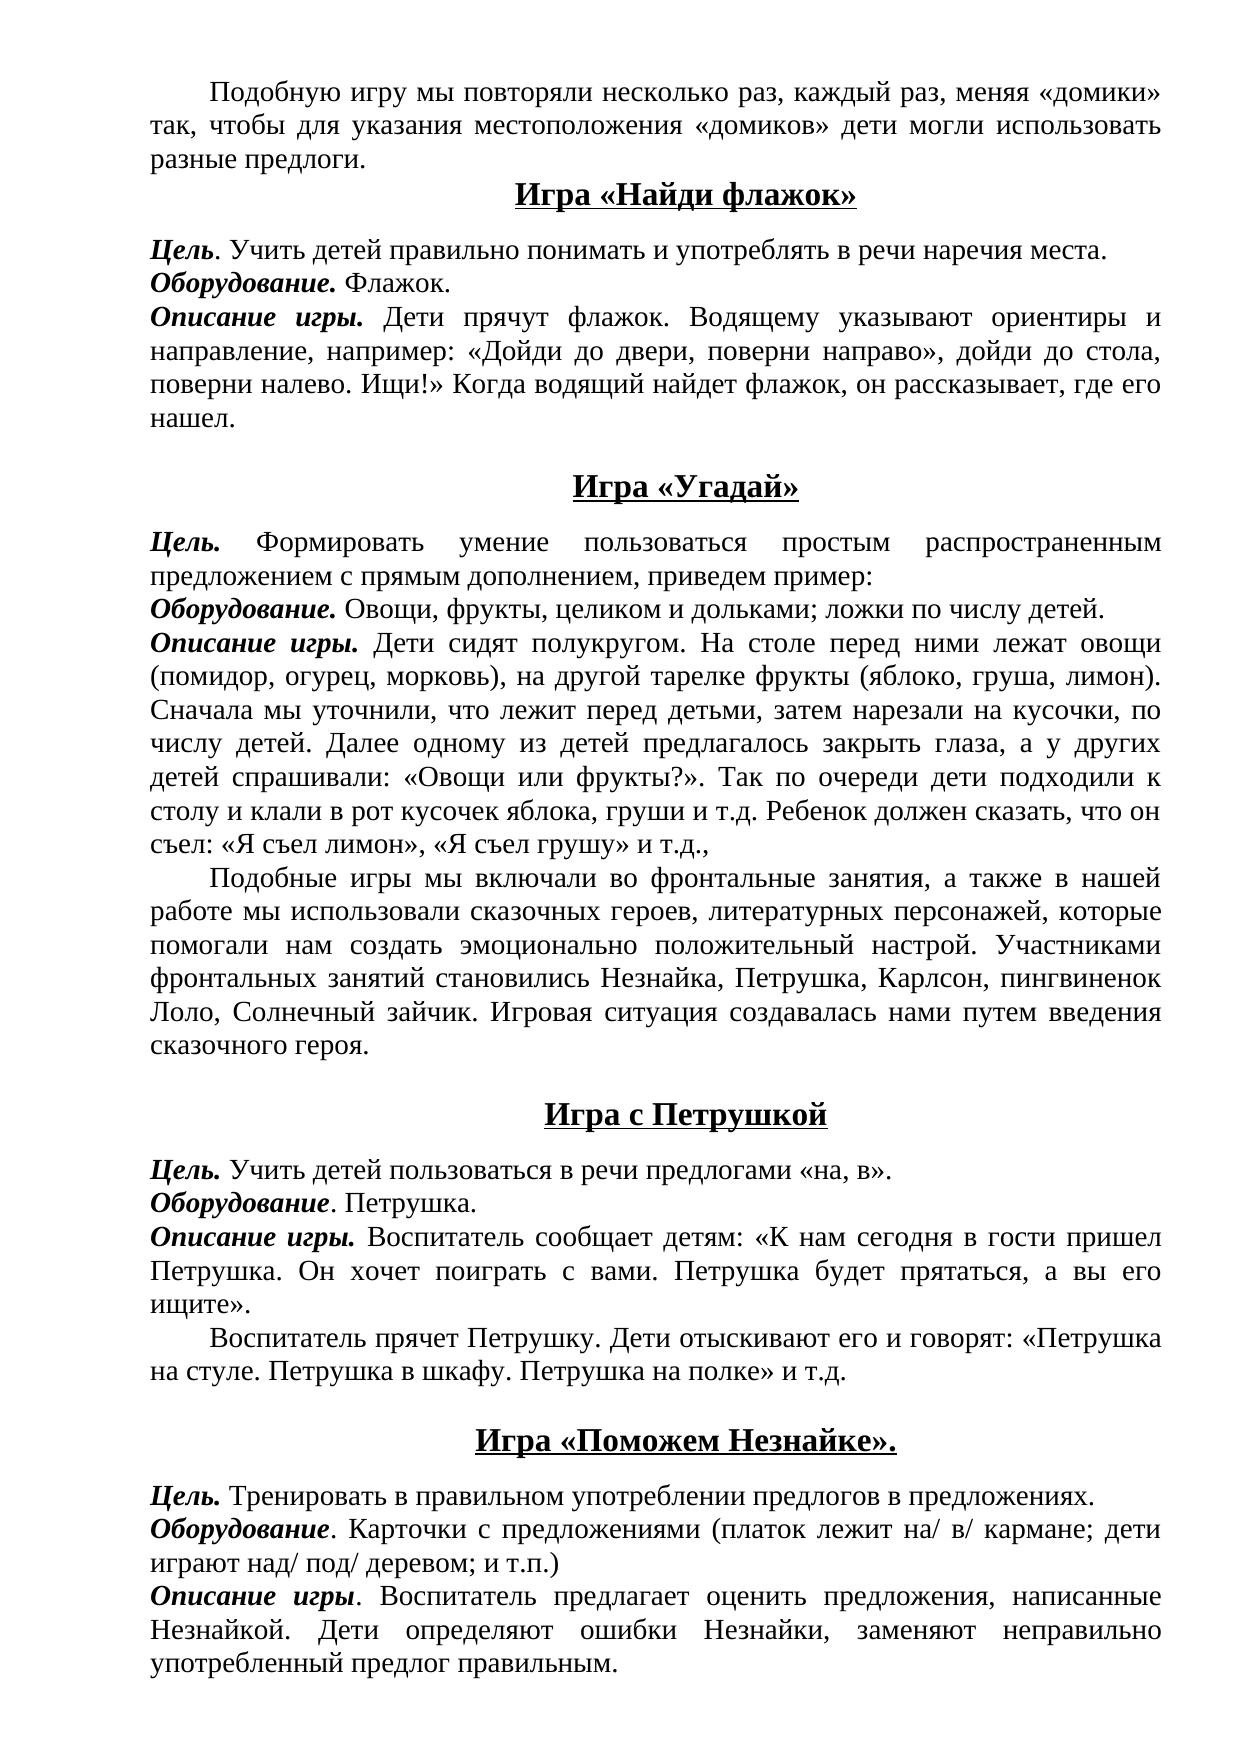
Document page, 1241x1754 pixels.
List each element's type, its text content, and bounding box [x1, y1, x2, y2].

text Цель. Учить детей пользоваться в речи предлогами «на, в». [150, 1152, 1162, 1186]
text Цель. Формировать умение пользоваться простым распространенным предложением с прямым дополнением, приведем пример: [150, 524, 1162, 591]
text Описание игры. Дети прячут флажок. Водящему указывают ориентиры и направление, например: «Дойди до двери, поверни направо», дойди до стола, поверни налево. Ищи!» Когда водящий найдет флажок, он рассказывает, где его нашел. [150, 299, 1162, 433]
text Цель. Учить детей правильно понимать и употреблять в речи наречия места. [150, 232, 1162, 266]
text Игра «Поможем Незнайке». [150, 1420, 1162, 1459]
text Игра «Найди флажок» [150, 174, 1162, 213]
text Цель. Тренировать в правильном употреблении предлогов в предложениях. [150, 1478, 1162, 1511]
text Подобные игры мы включали во фронтальные занятия, а также в нашей работе мы использовали сказочных героев, литературных персонажей, которые помогали нам создать эмоционально положительный настрой. Участниками фронтальных занятий становились Незнайка, Петрушка, Карлсон, пингвиненок Лоло, Солнечный зайчик. Игровая ситуация создавалась нами путем введения сказочного героя. [150, 860, 1162, 1061]
text Оборудование. Карточки с предложениями (платок лежит на/ в/ кармане; дети играют над/ под/ деревом; и т.п.) [150, 1511, 1162, 1578]
text Оборудование. Флажок. [150, 266, 1162, 299]
text Игра «Угадай» [150, 467, 1162, 505]
text Оборудование. Петрушка. [150, 1186, 1162, 1219]
text Оборудование. Овощи, фрукты, целиком и дольками; ложки по числу детей. [150, 591, 1162, 625]
text Описание игры. Воспитатель предлагает оценить предложения, написанные Незнайкой. Дети определяют ошибки Незнайки, заменяют неправильно употребленный предлог правильным. [150, 1578, 1162, 1679]
text Описание игры. Дети сидят полукругом. На столе перед ними лежат овощи (помидор, огурец, морковь), на другой тарелке фрукты (яблоко, груша, лимон). Сначала мы уточнили, что лежит перед детьми, затем нарезали на кусочки, по числу детей. Далее одному из детей предлагалось закрыть глаза, а у других детей спрашивали: «Овощи или фрукты?». Так по очереди дети подходили к столу и клали в рот кусочек яблока, груши и т.д. Ребенок должен сказать, что он съел: «Я съел лимон», «Я съел грушу» и т.д., [150, 625, 1162, 860]
text Подобную игру мы повторяли несколько раз, каждый раз, меняя «домики» так, чтобы для указания местоположения «домиков» дети могли использовать разные предлоги. [150, 74, 1162, 174]
text Описание игры. Воспитатель сообщает детям: «К нам сегодня в гости пришел Петрушка. Он хочет поиграть с вами. Петрушка будет прятаться, а вы его ищите». [150, 1219, 1162, 1320]
text Воспитатель прячет Петрушку. Дети отыскивают его и говорят: «Петрушка на стуле. Петрушка в шкафу. Петрушка на полке» и т.д. [150, 1320, 1162, 1387]
text Игра с Петрушкой [150, 1094, 1162, 1133]
